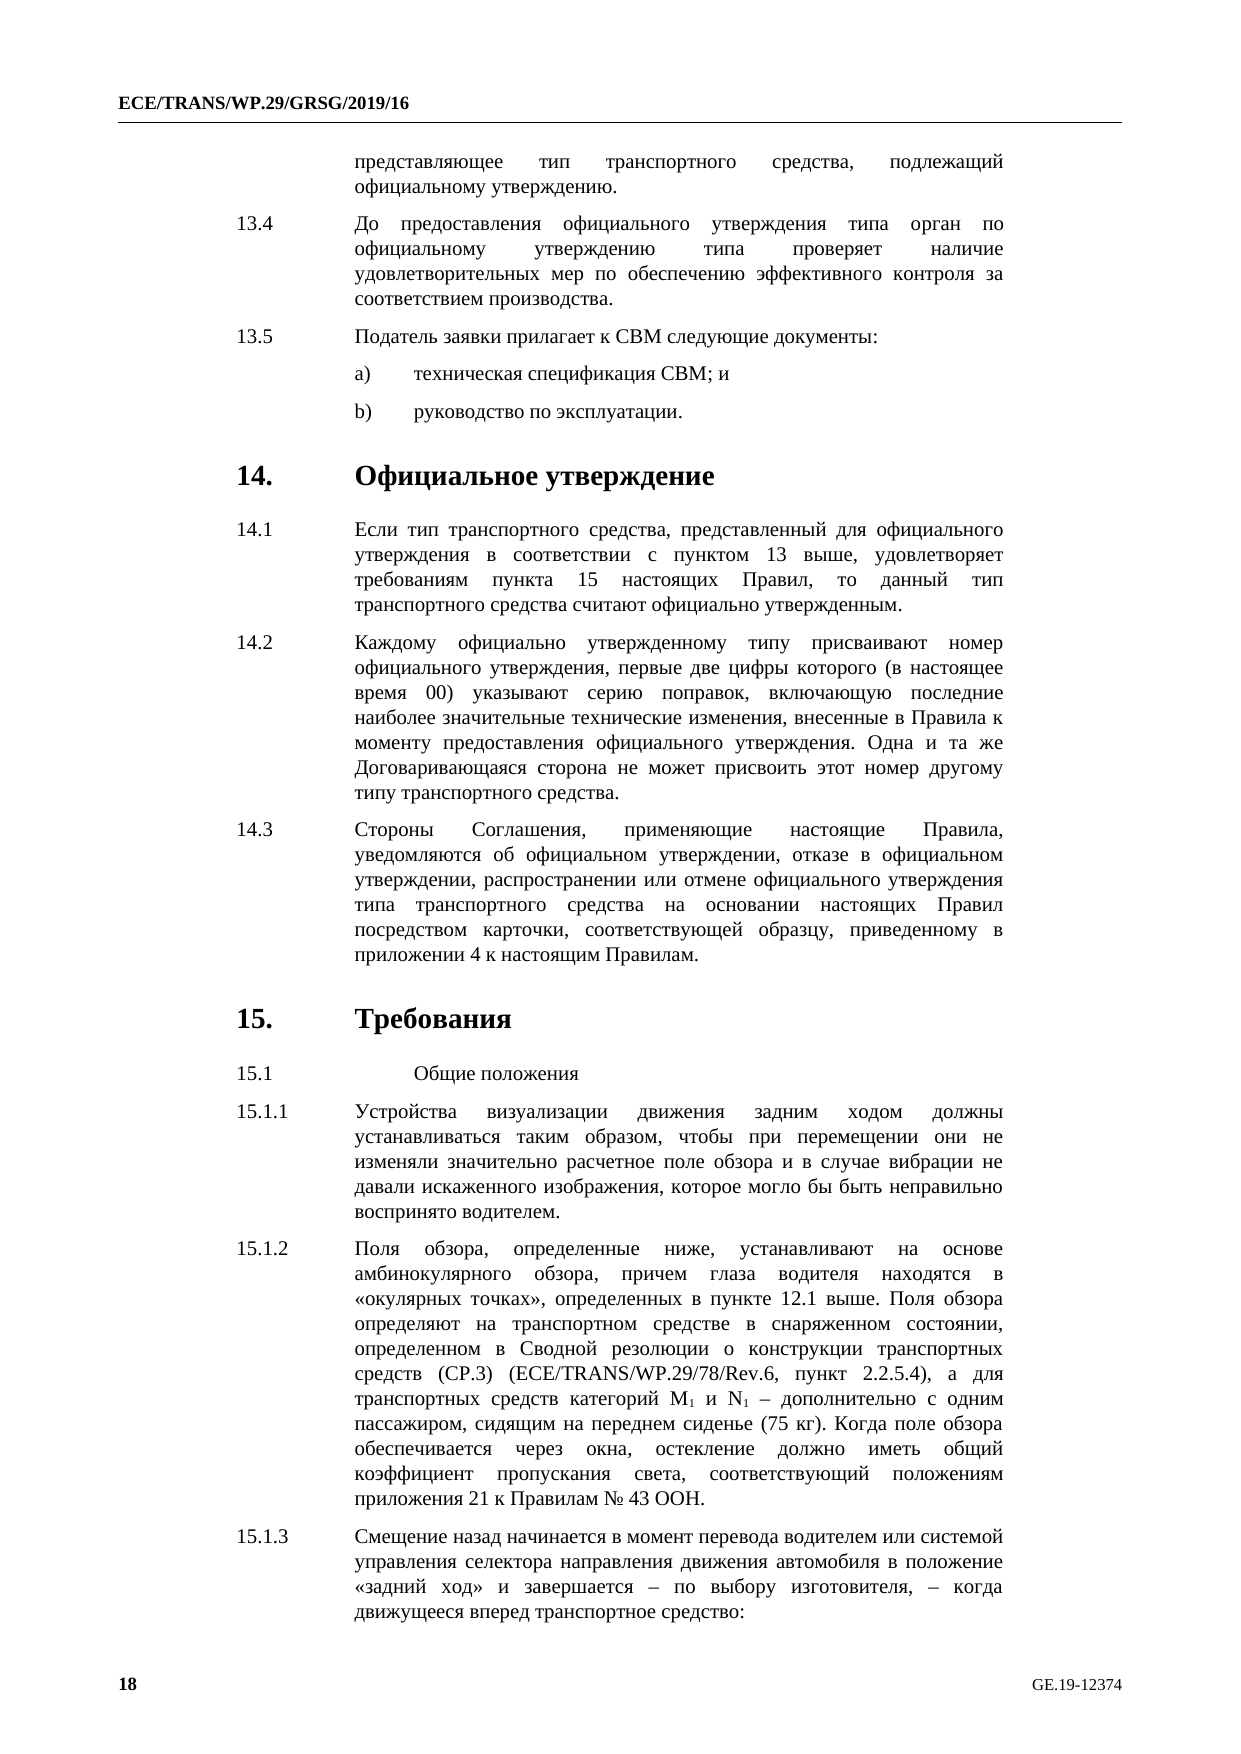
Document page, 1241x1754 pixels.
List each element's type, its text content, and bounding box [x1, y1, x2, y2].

text 15.1.2 Поля обзора, определенные ниже, устанавливают на основе амбинокулярного обзора, причем глаза водителя находятся в «окулярных точках», определенных в пункте 12.1 выше. Поля обзора определяют на транспортном средстве в снаряженном состоянии, определенном в Сводной резолюции о конструкции транспортных средств (СР.3) (ЕСЕ/TRANS/WP.29/78/Rev.6, пункт 2.2.5.4), а для транспортных средств категорий М1 и N1 – дополнительно с одним пассажиром, сидящим на переднем сиденье (75 кг). Когда поле обзора обеспечивается через окна, остекление должно иметь общий коэффициент пропускания света, соответствующий положениям приложения 21 к Правилам № 43 ООН. [236, 1235, 1004, 1510]
text 15.1.1 Устройства визуализации движения задним ходом должны устанавливаться таким образом, чтобы при перемещении они не изменяли значительно расчетное поле обзора и в случае вибрации не давали искаженного изображения, которое могло бы быть неправильно воспринято водителем. [236, 1098, 1004, 1223]
text 14.1 Если тип транспортного средства, представленный для официального утверждения в соответствии с пунктом 13 выше, удовлетворяет требованиям пункта 15 настоящих Правил, то данный тип транспортного средства считают официально утвержденным. [236, 516, 1004, 616]
text b) руководство по эксплуатации. [354, 398, 1004, 423]
text 15. Требования [118, 1004, 1004, 1035]
text 14.2 Каждому официально утвержденному типу присваивают номер официального утверждения, первые две цифры которого (в настоящее время 00) указывают серию поправок, включающую последние наиболее значительные технические изменения, внесенные в Правила к моменту предоставления официального утверждения. Одна и та же Договаривающаяся сторона не может присвоить этот номер другому типу транспортного средства. [236, 629, 1004, 804]
text 13.5 Податель заявки прилагает к СВМ следующие документы: [236, 323, 1004, 348]
text 14. Официальное утверждение [118, 460, 1004, 491]
text 15.1 Общие положения [236, 1060, 1004, 1085]
text 15.1.3 Смещение назад начинается в момент перевода водителем или системой управления селектора направления движения автомобиля в положение «задний ход» и завершается – по выбору изготовителя, – когда движущееся вперед транспортное средство: [236, 1523, 1004, 1623]
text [236, 148, 1004, 198]
text 14.3 Стороны Соглашения, применяющие настоящие Правила, уведомляются об официальном утверждении, отказе в официальном утверждении, распространении или отмене официального утверждения типа транспортного средства на основании настоящих Правил посредством карточки, соответствующей образцу, приведенному в приложении 4 к настоящим Правилам. [236, 816, 1004, 966]
text 13.4 До предоставления официального утверждения типа орган по официальному утверждению типа проверяет наличие удовлетворительных мер по обеспечению эффективного контроля за соответствием производства. [236, 210, 1004, 310]
text a) техническая спецификация СВМ; и [354, 360, 1004, 385]
